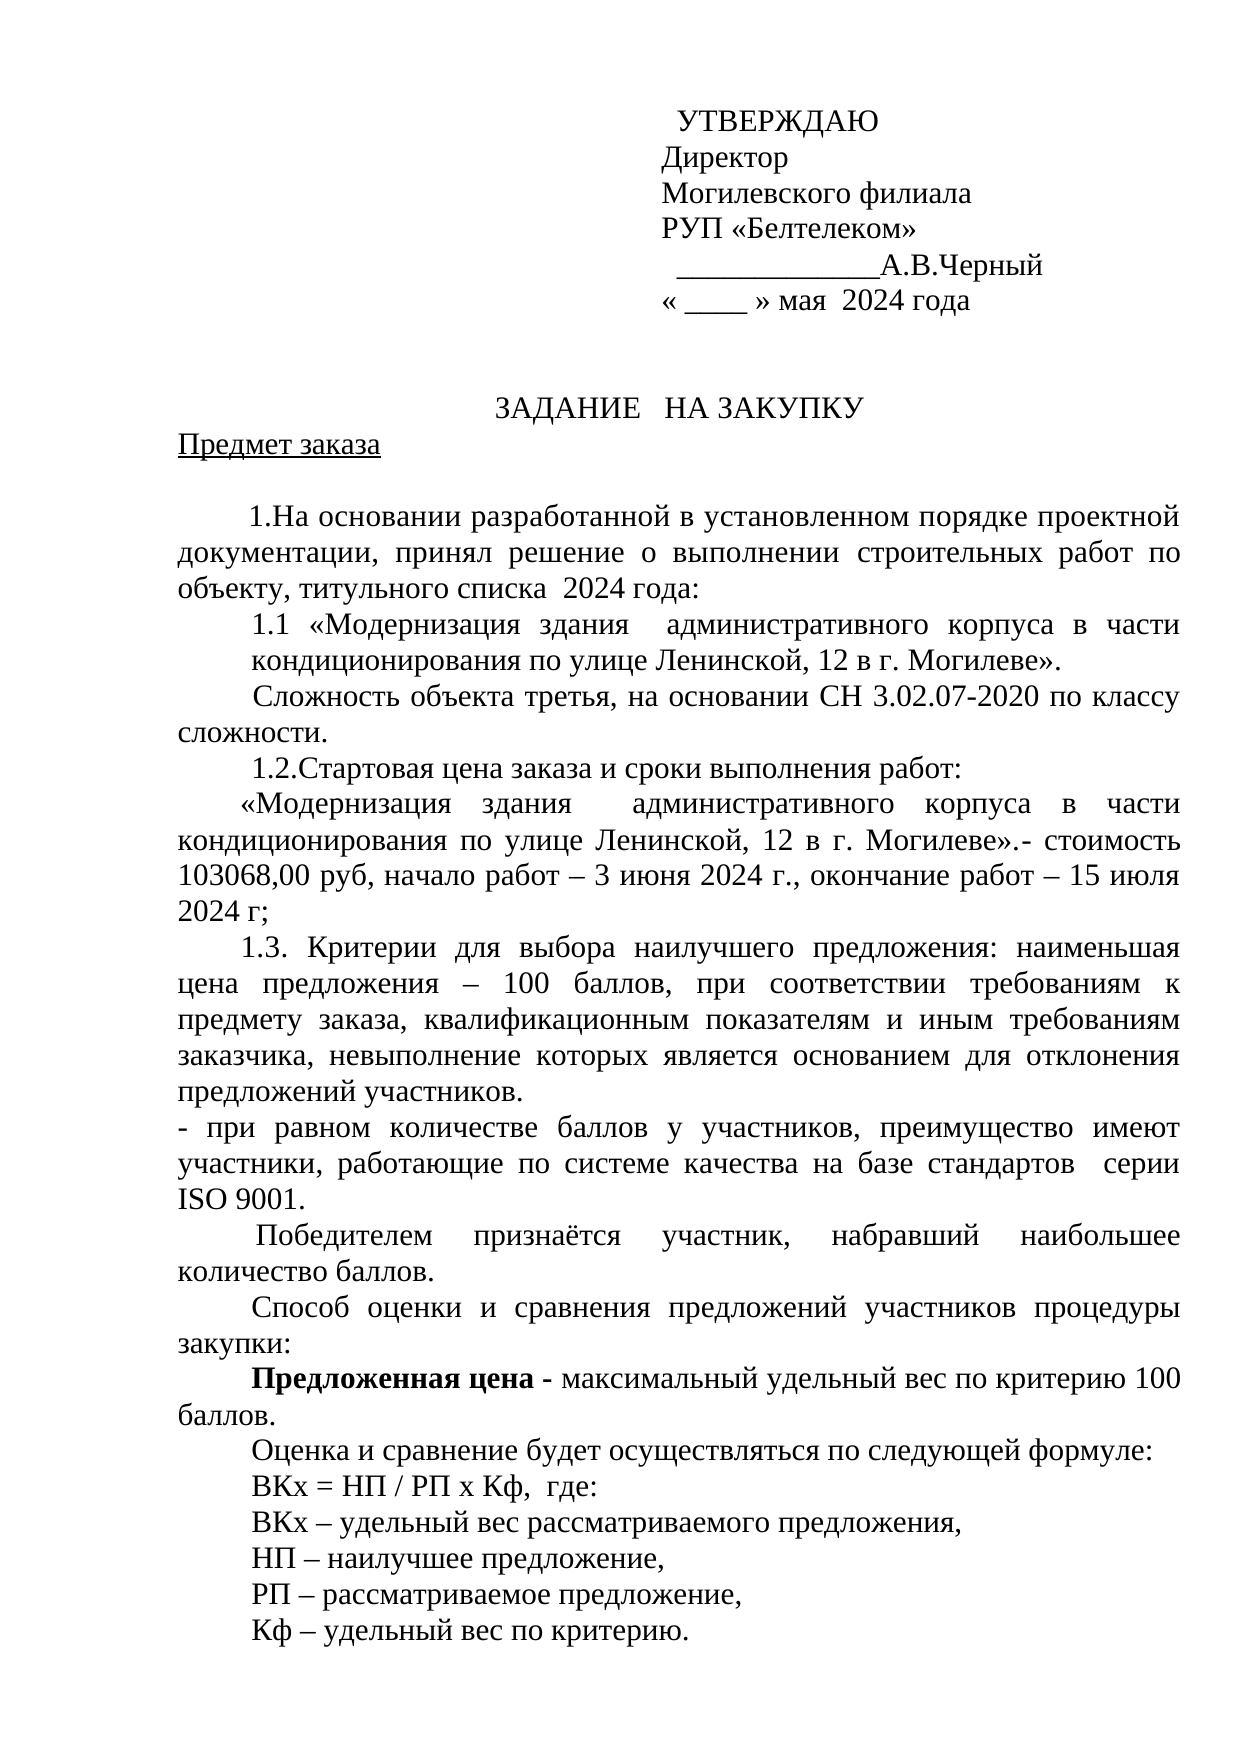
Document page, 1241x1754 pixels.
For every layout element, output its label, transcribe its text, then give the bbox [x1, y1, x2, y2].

list 1.На основании разработанной в установленном порядке проектной документации, принял решение о выполнении строительных работ по объекту, титульного списка 2024 года: [177, 497, 1181, 605]
text - при равном количестве баллов у участников, преимущество имеют участники, работающие по системе качества на базе стандартов серии ISO 9001. [177, 1108, 1181, 1216]
table_header Директор Могилевского филиала РУП «Белтелеком» [650, 138, 1240, 246]
text Сложность объекта третья, на основании СН 3.02.07-2020 по классу сложности. [177, 677, 1181, 749]
text 1.2.Стартовая цена заказа и сроки выполнения работ: [177, 749, 1181, 785]
text НП – наилучшее предложение, [236, 1539, 1182, 1575]
text Способ оценки и сравнения предложений участников процедуры закупки: [177, 1288, 1181, 1360]
text Предложенная цена - максимальный удельный вес по критерию 100 баллов. [177, 1360, 1181, 1432]
text ЗАДАНИЕ НА ЗАКУПКУ [177, 389, 1181, 425]
text «Модернизация здания административного корпуса в части кондиционирования по улице Ленинской, 12 в г. Могилеве».- стоимость 103068,00 руб, начало работ – 3 июня 2024 г., окончание работ – 15 июля 2024 г; [177, 785, 1181, 928]
text ВКх = НП / РП х Кф, где: [236, 1468, 1182, 1503]
text Оценка и сравнение будет осуществляться по следующей формуле: [222, 1432, 1181, 1468]
text Предмет заказа [177, 425, 1181, 461]
table_cell _____________А.В.Черный « ____ » мая 2024 года [650, 246, 1240, 353]
text ВКх – удельный вес рассматриваемого предложения, [236, 1503, 1182, 1539]
text РП – рассматриваемое предложение, [236, 1575, 1182, 1611]
text 1.1 «Модернизация здания административного корпуса в части кондиционирования по улице Ленинской, 12 в г. Могилеве». [251, 605, 1181, 677]
text 1.3. Критерии для выбора наилучшего предложения: наименьшая цена предложения – 100 баллов, при соответствии требованиям к предмету заказа, квалификационным показателям и иным требованиям заказчика, невыполнение которых является основанием для отклонения предложений участников. [177, 928, 1181, 1108]
text Кф – удельный вес по критерию. [177, 1611, 1181, 1647]
text УТВЕРЖДАЮ [177, 102, 1181, 138]
text Победителем признаётся участник, набравший наибольшее количество баллов. [177, 1216, 1181, 1288]
